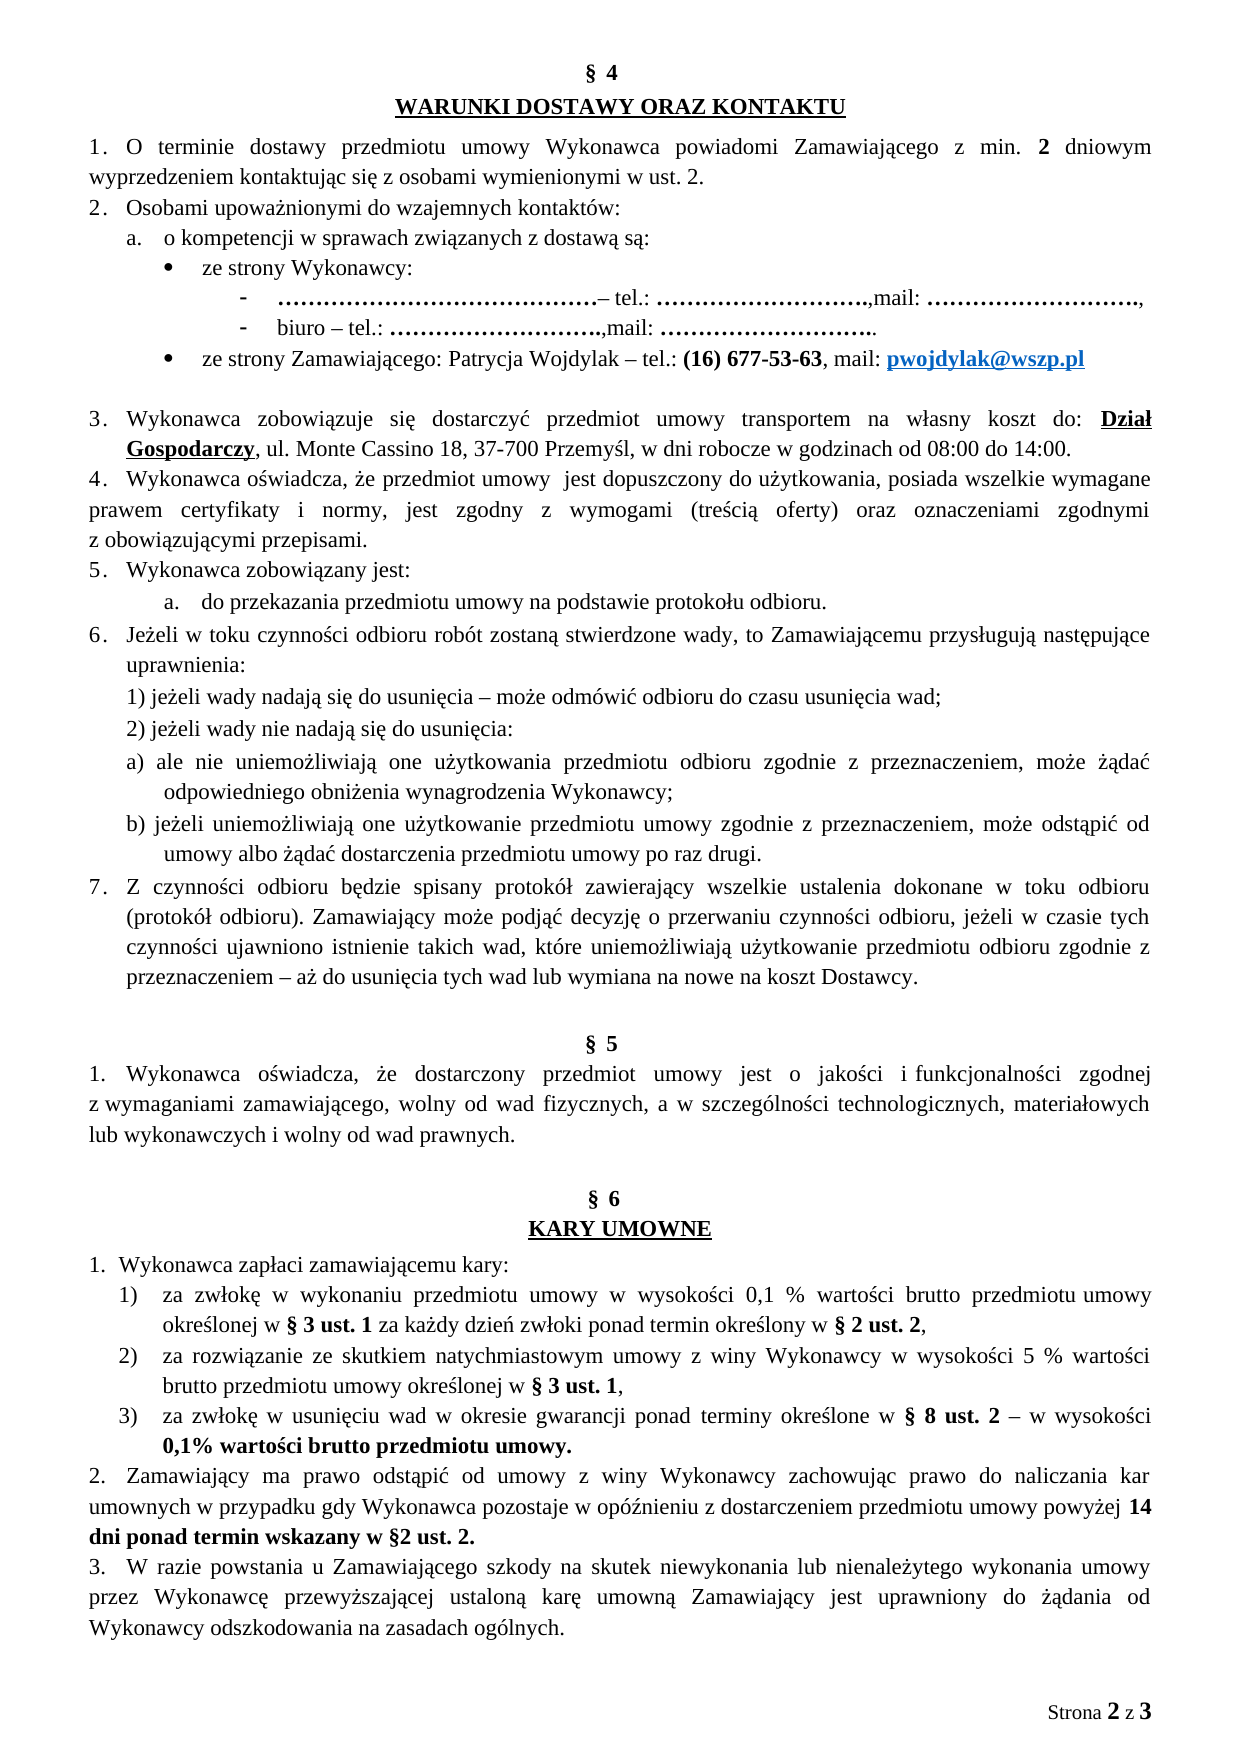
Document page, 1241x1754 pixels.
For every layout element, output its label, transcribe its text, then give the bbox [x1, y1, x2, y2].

list Osobami upoważnionymi do wzajemnych kontaktów: [89, 194, 1152, 220]
list Zamawiający ma prawo odstąpić od umowy z winy Wykonawcy zachowując prawo do naliczania kar umownych w przypadku gdy Wykonawca pozostaje w opóźnieniu z dostarczeniem przedmiotu umowy powyżej 14 dni ponad termin wskazany w §2 ust. 2. [89, 1463, 1152, 1549]
list ze strony Zamawiającego: – tel.: (16) 677-53-63, mail: pwojdylak@wszp.pl [164, 345, 1152, 371]
list Wykonawca zobowiązany jest: [89, 556, 1152, 582]
text 1) jeżeli wady nadają się do usunięcia – może odmówić odbioru do czasu usunięcia wad; [126, 683, 1152, 709]
list W razie powstania u Zamawiającego szkody na skutek niewykonania lub nienależytego wykonania umowy przez Wykonawcę przewyższającej ustaloną karę umowną Zamawiający jest uprawniony do żądania od Wykonawcy odszkodowania na zasadach ogólnych. [89, 1553, 1152, 1640]
text WARUNKI DOSTAWY ORAZ KONTAKTU [89, 93, 1152, 120]
list o kompetencji w sprawach związanych z dostawą są: [126, 224, 1152, 250]
text a) ale nie uniemożliwiają one użytkowania przedmiotu odbioru zgodnie z przeznaczeniem, może żądać odpowiedniego obniżenia wynagrodzenia Wykonawcy; [126, 748, 1152, 804]
list za zwłokę w wykonaniu przedmiotu umowy w wysokości 0,1 % wartości brutto przedmiotu umowy określonej w § 3 ust. 1 za każdy dzień zwłoki ponad termin określony w § 2 ust. 2, [118, 1281, 1152, 1338]
list ze strony Wykonawcy: [164, 254, 1152, 280]
list Wykonawca oświadcza, że dostarczony przedmiot umowy jest o jakości i funkcjonalności zgodnej z wymaganiami zamawiającego, wolny od wad fizycznych, a w szczególności technologicznych, materiałowych lub wykonawczych i wolny od wad prawnych. [89, 1060, 1152, 1147]
list Wykonawca zapłaci zamawiającemu kary: [89, 1251, 1152, 1277]
list Wykonawca oświadcza, że przedmiot umowy jest dopuszczony do użytkowania, posiada wszelkie wymagane prawem certyfikaty i normy, jest zgodny z wymogami (treścią oferty) oraz oznaczeniami zgodnymi z obowiązującymi przepisami. [89, 466, 1152, 552]
list za zwłokę w usunięciu wad w okresie gwarancji ponad terminy określone w § 8 ust. 2 – w wysokości 0,1% wartości brutto przedmiotu umowy. [118, 1402, 1152, 1459]
list do przekazania przedmiotu umowy na podstawie protokołu odbioru. [164, 588, 1152, 615]
text 2) jeżeli wady nie nadają się do usunięcia: [126, 716, 1152, 742]
list Wykonawca zobowiązuje się dostarczyć przedmiot umowy transportem na własny koszt do: Dział Gospodarczy, ul. Monte Cassino 18, 37-700 Przemyśl, w dni robocze w godzinach od 08:00 do 14:00. [89, 405, 1152, 462]
list – tel.: ,mail: , [239, 284, 1152, 311]
list Jeżeli w toku czynności odbioru robót zostaną stwierdzone wady, to Zamawiającemu przysługują następujące uprawnienia: [89, 621, 1152, 677]
list za rozwiązanie ze skutkiem natychmiastowym umowy z winy Wykonawcy w wysokości 5 % wartości brutto przedmiotu umowy określonej w § 3 ust. 1, [118, 1342, 1152, 1398]
list Z czynności odbioru będzie spisany protokół zawierający wszelkie ustalenia dokonane w toku odbioru (protokół odbioru). Zamawiający może podjąć decyzję o przerwaniu czynności odbioru, jeżeli w czasie tych czynności ujawniono istnienie takich wad, które uniemożliwiają użytkowanie przedmiotu odbioru zgodnie z przeznaczeniem – aż do usunięcia tych wad lub wymiana na nowe na koszt Dostawcy. [89, 873, 1152, 990]
text b) jeżeli uniemożliwiają one użytkowanie przedmiotu umowy zgodnie z przeznaczeniem, może odstąpić od umowy albo żądać dostarczenia przedmiotu umowy po raz drugi. [126, 810, 1152, 867]
list O terminie dostawy przedmiotu umowy Wykonawca powiadomi Zamawiającego z min. 2 dniowym wyprzedzeniem kontaktując się z osobami wymienionymi w ust. 2. [89, 133, 1152, 190]
list biuro – tel.: ,mail: . [239, 314, 1152, 341]
list KARY UMOWNE [89, 1216, 1152, 1242]
